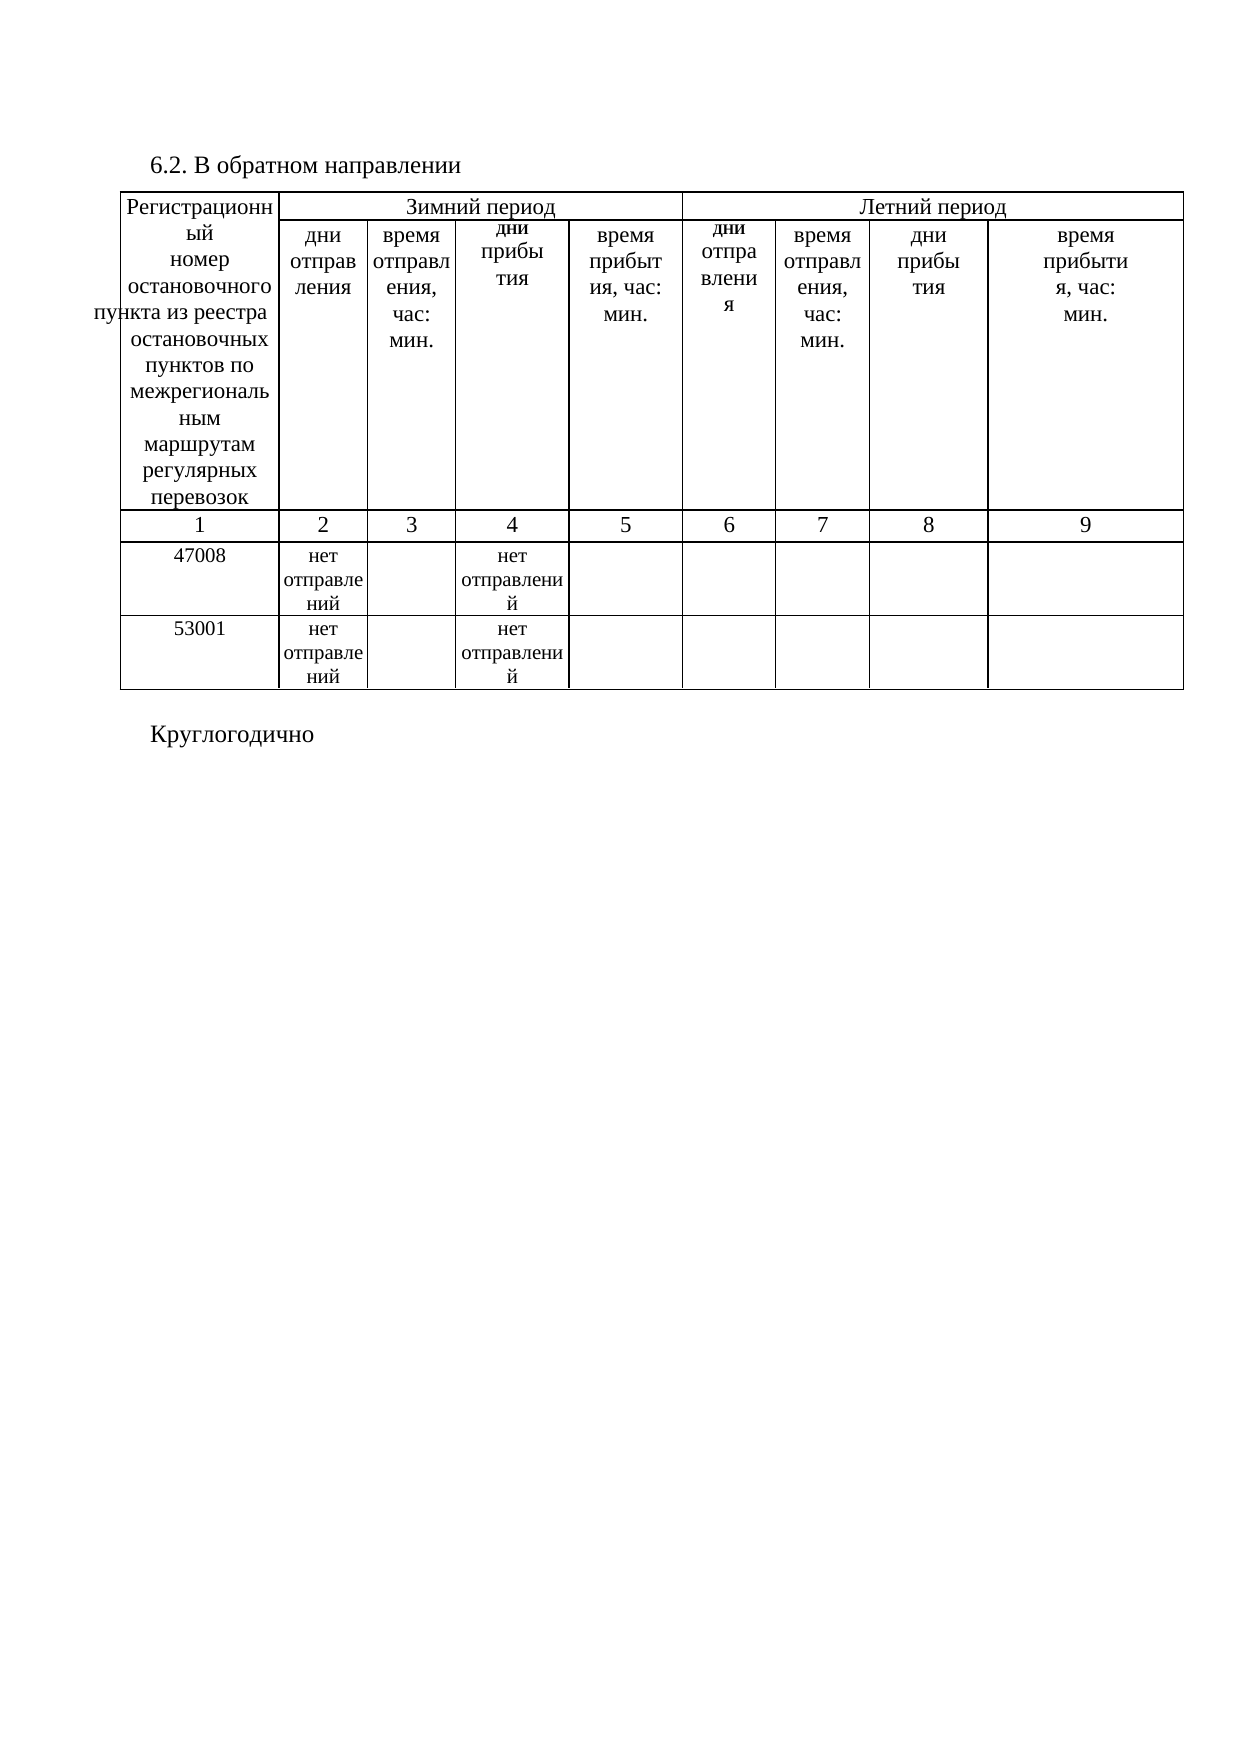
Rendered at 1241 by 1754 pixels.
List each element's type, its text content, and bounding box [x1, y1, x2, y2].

table_cell [683, 543, 775, 615]
table_cell 4 [456, 511, 568, 541]
table_cell время прибыт ия, час: мин. [570, 221, 682, 509]
table_cell ДНИ отпра влени я [683, 221, 775, 509]
table_cell дни отправ ления [280, 221, 367, 509]
table_cell [368, 543, 455, 615]
table_cell нет отправлений [280, 543, 367, 615]
table_cell [989, 543, 1183, 615]
table_cell 53001 [121, 616, 278, 688]
table_cell нет отправлений [456, 543, 568, 615]
text Круглогодично [150, 719, 1090, 747]
table_cell время отправл ения, час: мин. [368, 221, 455, 509]
table_header Зимний период [280, 193, 682, 219]
table_cell 47008 [121, 543, 278, 615]
table_cell нет отправлений [456, 616, 568, 688]
table_cell [989, 616, 1183, 688]
table_cell 2 [280, 511, 367, 541]
table_header Летний период [683, 193, 1183, 219]
table_cell 1 [121, 511, 278, 541]
table_cell 6 [683, 511, 775, 541]
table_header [121, 193, 278, 509]
table_cell 9 [989, 511, 1183, 541]
text 6.2. В обратном направлении [150, 150, 1090, 179]
table_cell [368, 616, 455, 688]
table_cell [870, 543, 987, 615]
table_cell ДНИ прибы тия [456, 221, 568, 509]
table_cell [776, 616, 869, 688]
table_cell время прибыти я, час: мин. [989, 221, 1183, 509]
table_cell 3 [368, 511, 455, 541]
table_cell [776, 543, 869, 615]
table_cell [570, 616, 682, 688]
table_cell [870, 616, 987, 688]
table_cell [570, 543, 682, 615]
table_cell время отправл ения, час: мин. [776, 221, 869, 509]
table_cell 7 [776, 511, 869, 541]
table_cell дни прибы тия [870, 221, 987, 509]
table_cell [683, 616, 775, 688]
table_cell 5 [570, 511, 682, 541]
table_cell 8 [870, 511, 987, 541]
table_cell нет отправлений [280, 616, 367, 688]
